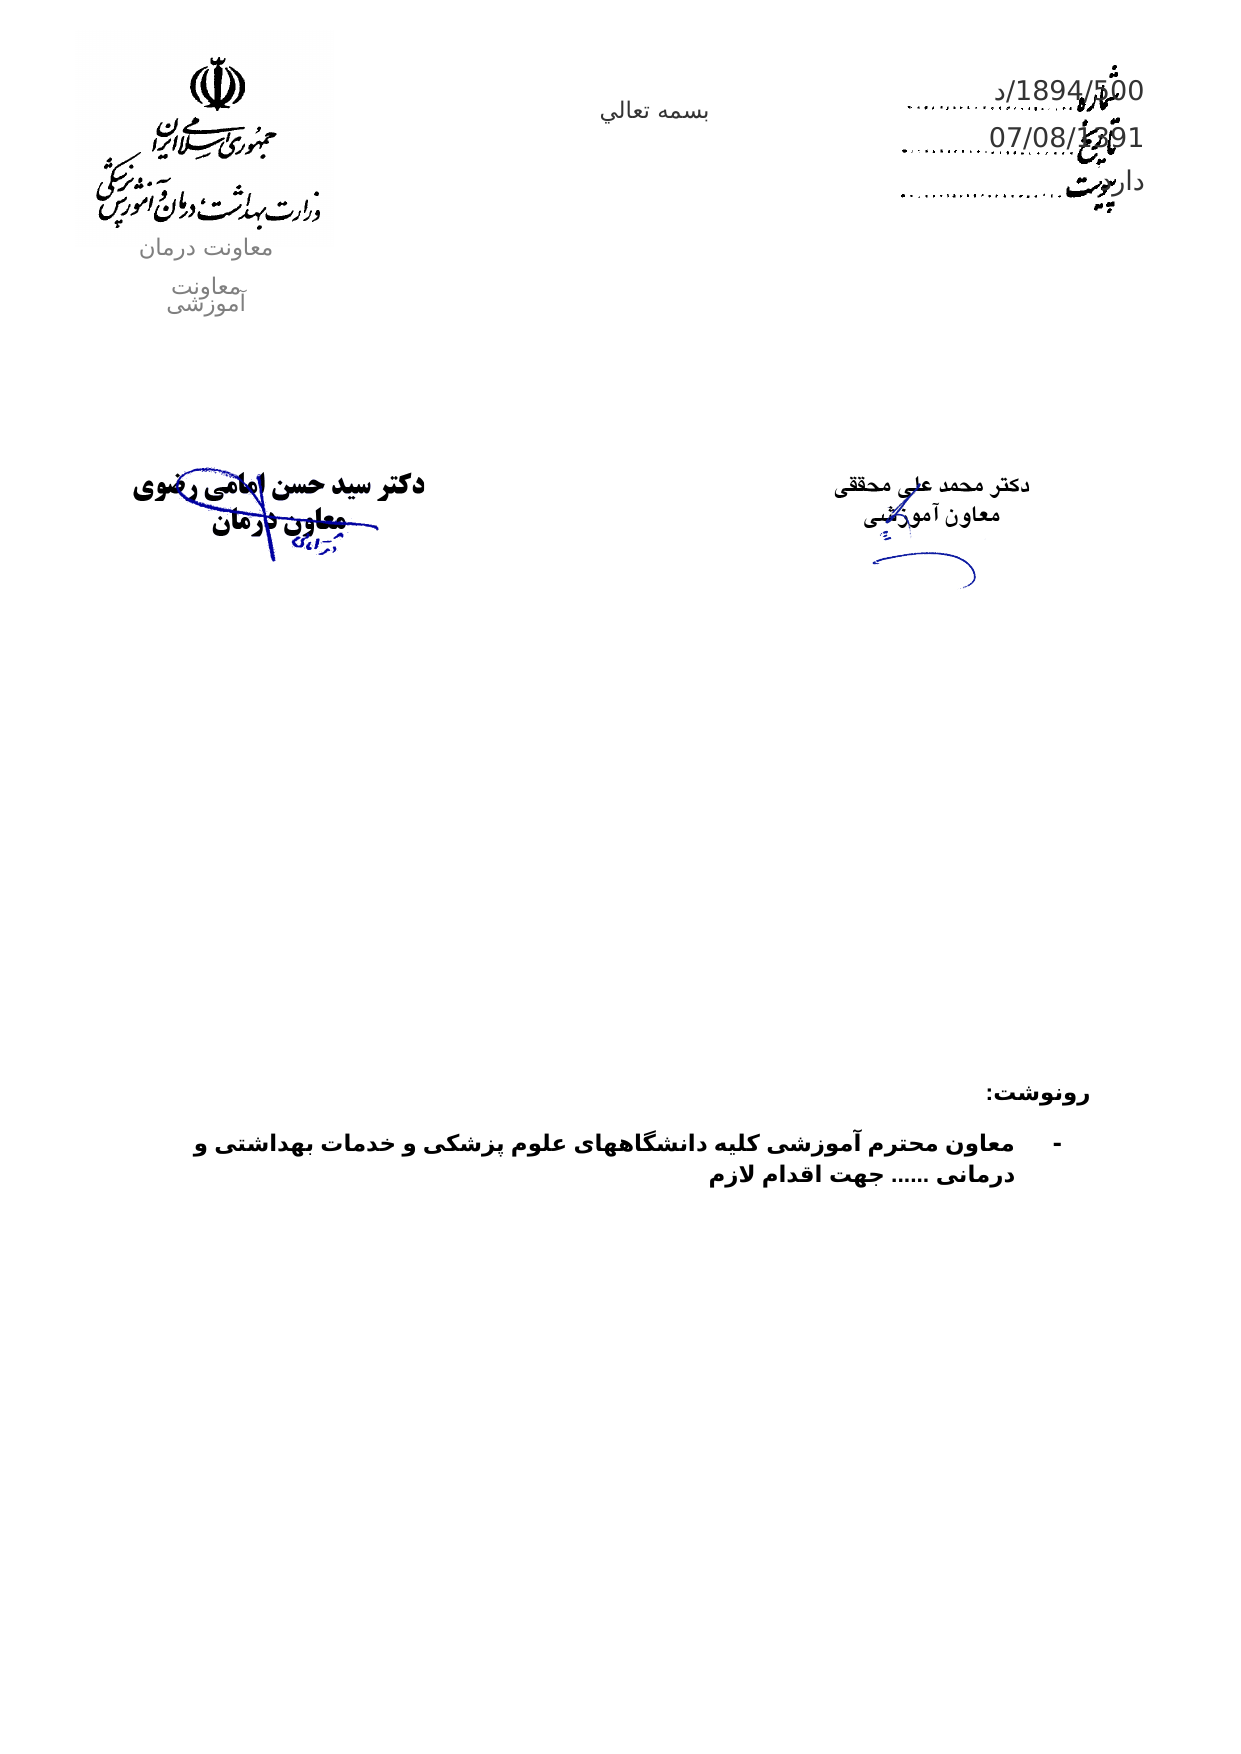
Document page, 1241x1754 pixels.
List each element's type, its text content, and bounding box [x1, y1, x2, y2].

text رونوشت: [150, 1079, 1090, 1105]
picture [133, 467, 425, 562]
picture [818, 467, 1045, 597]
list معاون محترم آموزشی کلیه دانشگاههای علوم پزشکی و خدمات بهداشتی و درمانی ...... جهت اقدام لازم [150, 1130, 1053, 1187]
